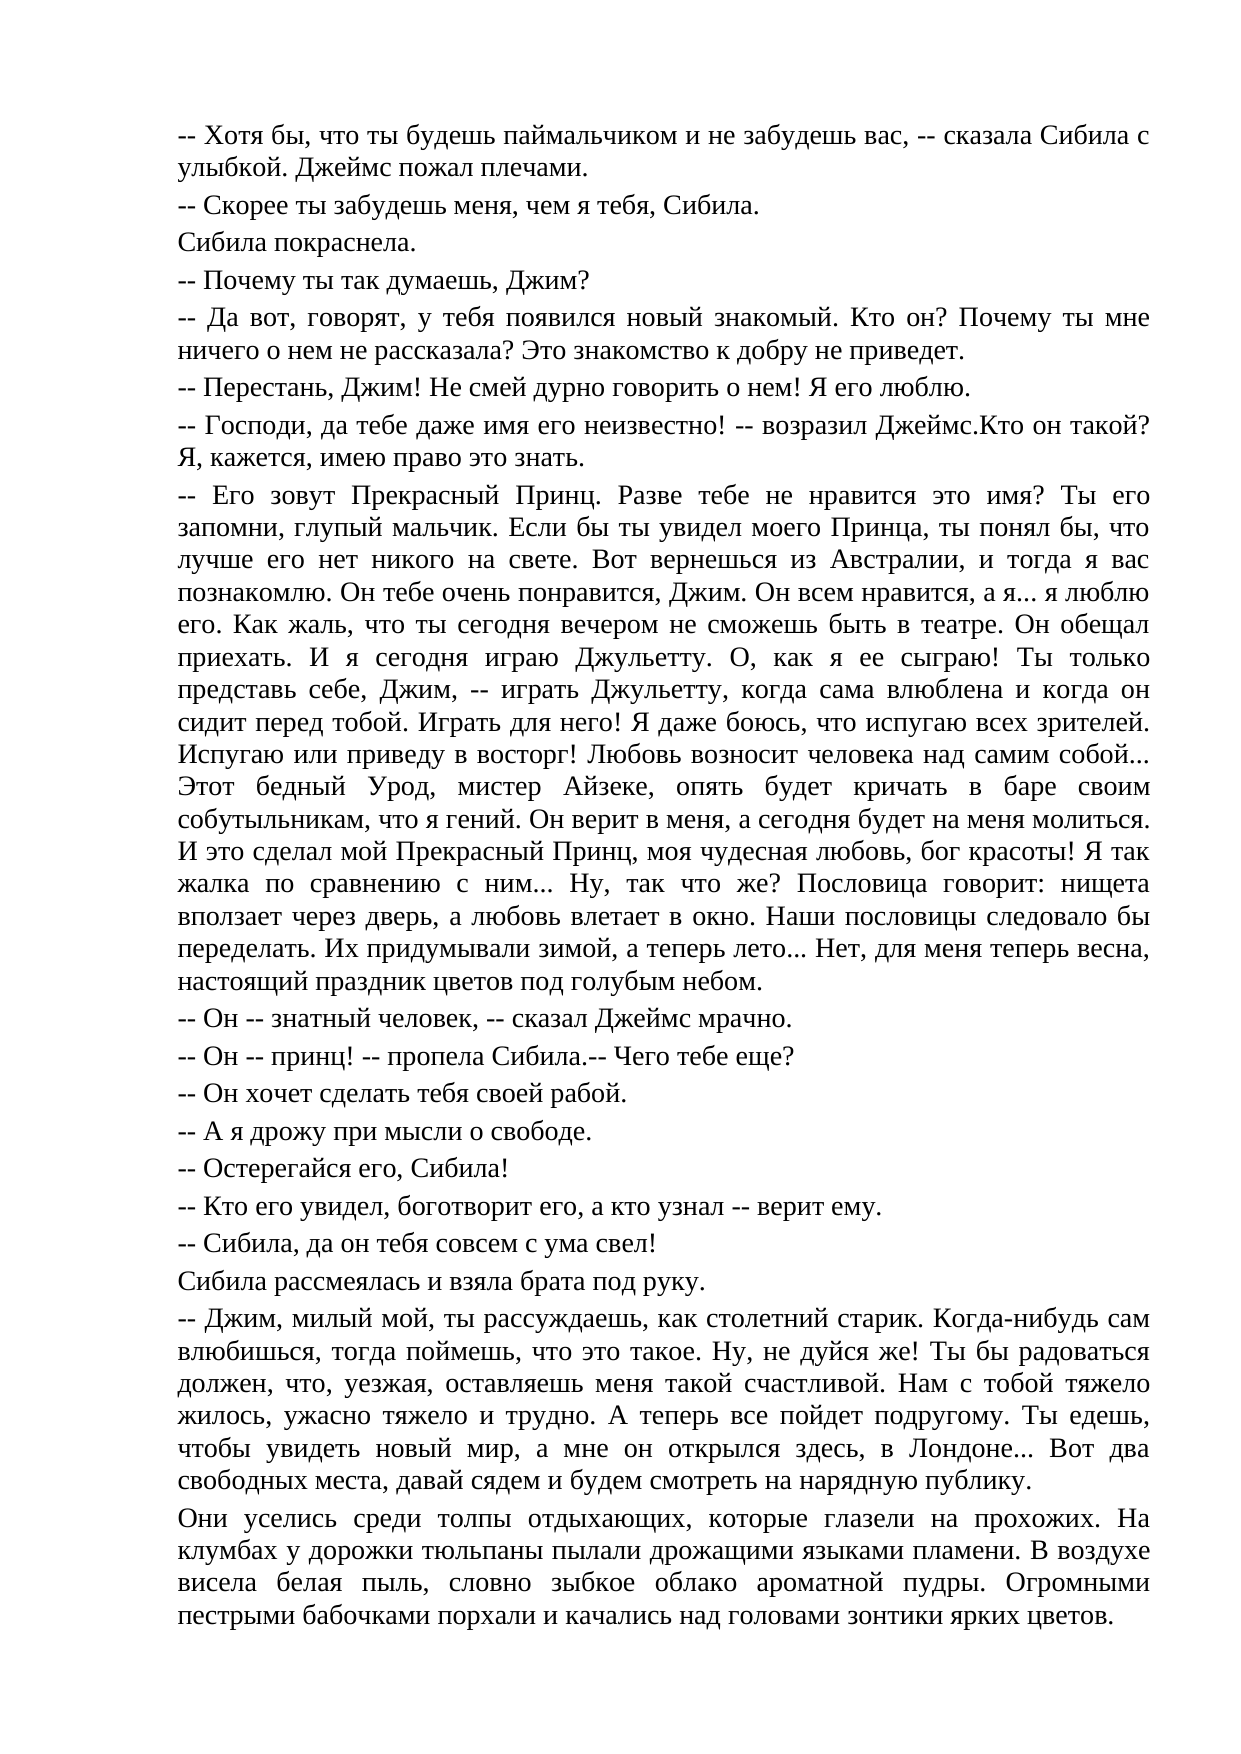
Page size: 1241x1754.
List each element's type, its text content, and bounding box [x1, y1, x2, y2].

text -- Да вот, говорят, у тебя появился новый знакомый. Кто он? Почему ты мне ничего о нем не рассказала? Это знакомство к добру не приведет. [177, 301, 1152, 365]
text Сибила покраснела. [177, 226, 1152, 258]
text -- Скорее ты забудешь меня, чем я тебя, Сибила. [177, 188, 1152, 220]
text -- Его зовут Прекрасный Принц. Разве тебе не нравится это имя? Ты его запомни, глупый мальчик. Если бы ты увидел моего Принца, ты понял бы, что лучше его нет никого на свете. Вот вернешься из Австралии, и тогда я вас познакомлю. Он тебе очень понравится, Джим. Он всем нравится, а я... я люблю его. Как жаль, что ты сегодня вечером не сможешь быть в театре. Он обещал приехать. И я сегодня играю Джульетту. О, как я ее сыграю! Ты только представь себе, Джим, -- играть Джульетту, когда сама влюблена и когда он сидит перед тобой. Играть для него! Я даже боюсь, что испугаю всех зрителей. Испугаю или приведу в восторг! Любовь возносит человека над самим собой... Этот бедный Урод, мистер Айзеке, опять будет кричать в баре своим собутыльникам, что я гений. Он верит в меня, а сегодня будет на меня молиться. И это сделал мой Прекрасный Принц, моя чудесная любовь, бог красоты! Я так жалка по сравнению с ним... Ну, так что же? Пословица говорит: нищета вползает через дверь, а любовь влетает в окно. Наши пословицы следовало бы переделать. Их придумывали зимой, а теперь лето... Нет, для меня теперь весна, настоящий праздник цветов под голубым небом. [177, 478, 1152, 996]
text Они уселись среди толпы отдыхающих, которые глазели на прохожих. На клумбах у дорожки тюльпаны пылали дрожащими языками пламени. В воздухе висела белая пыль, словно зыбкое облако ароматной пудры. Огромными пестрыми бабочками порхали и качались над головами зонтики ярких цветов. [177, 1501, 1152, 1630]
text Сибила рассмеялась и взяла брата под руку. [177, 1264, 1152, 1296]
text -- Господи, да тебе даже имя его неизвестно! -- возразил Джеймс.Кто он такой? Я, кажется, имею право это знать. [177, 408, 1152, 473]
text -- Джим, милый мой, ты рассуждаешь, как столетний старик. Когда-нибудь сам влюбишься, тогда поймешь, что это такое. Ну, не дуйся же! Ты бы радоваться должен, что, уезжая, оставляешь меня такой счастливой. Нам с тобой тяжело жилось, ужасно тяжело и трудно. А теперь все пойдет подругому. Ты едешь, чтобы увидеть новый мир, а мне он открылся здесь, в Лондоне... Вот два свободных места, давай сядем и будем смотреть на нарядную публику. [177, 1301, 1152, 1496]
text -- Сибила, да он тебя совсем с ума свел! [177, 1226, 1152, 1259]
text -- Перестань, Джим! Не смей дурно говорить о нем! Я его люблю. [177, 370, 1152, 403]
text -- Кто его увидел, боготворит его, а кто узнал -- верит ему. [177, 1189, 1152, 1221]
text -- Он хочет сделать тебя своей рабой. [177, 1076, 1152, 1109]
text -- Почему ты так думаешь, Джим? [177, 263, 1152, 295]
text -- А я дрожу при мысли о свободе. [177, 1114, 1152, 1146]
text -- Он -- принц! -- пропела Сибила.-- Чего тебе еще? [177, 1039, 1152, 1071]
text -- Остерегайся его, Сибила! [177, 1151, 1152, 1184]
text -- Хотя бы, что ты будешь паймальчиком и не забудешь вас, -- сказала Сибила с улыбкой. Джеймс пожал плечами. [177, 118, 1152, 183]
text -- Он -- знатный человек, -- сказал Джеймс мрачно. [177, 1001, 1152, 1034]
